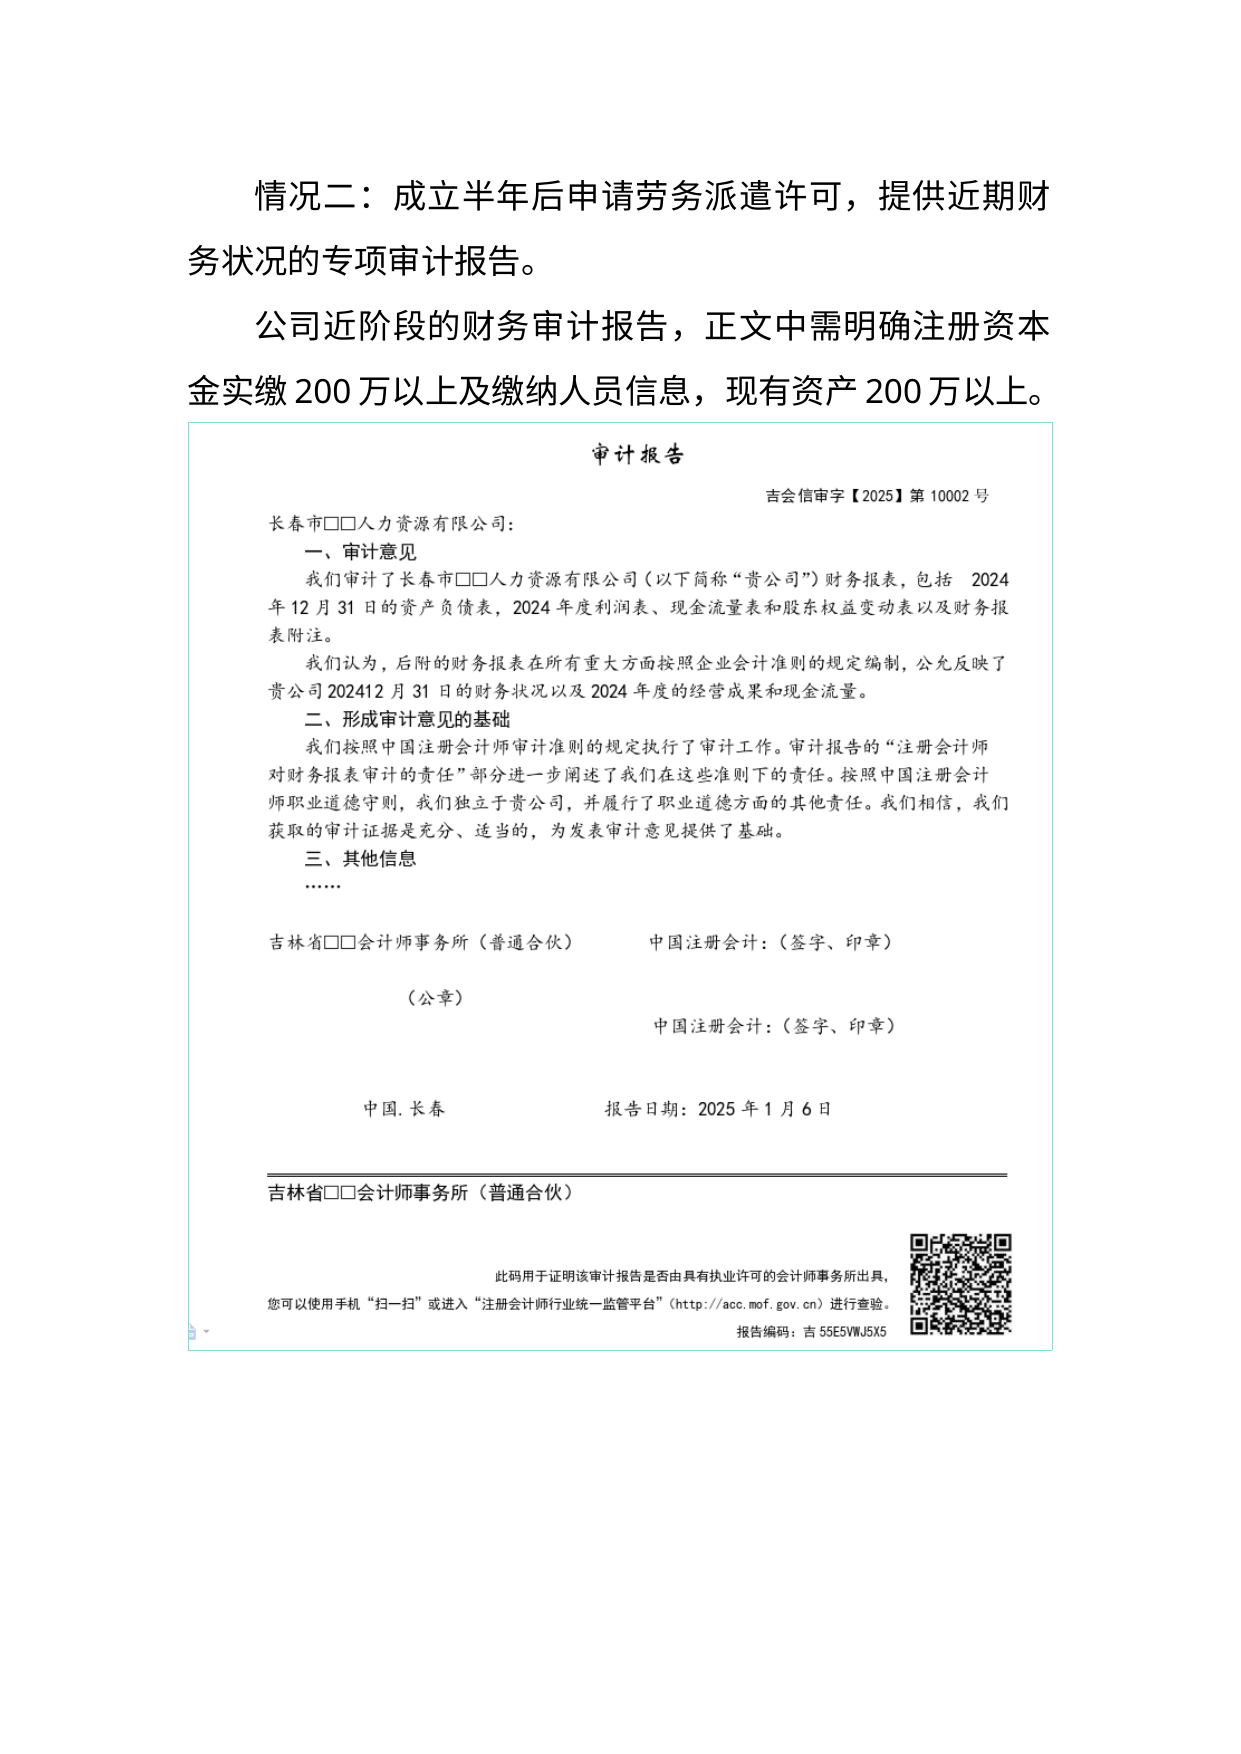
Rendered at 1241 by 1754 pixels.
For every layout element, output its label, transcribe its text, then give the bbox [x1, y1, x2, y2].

picture [189, 423, 1052, 1350]
text 情况二：成立半年后申请劳务派遣许可，提供近期财务状况的专项审计报告。 [187, 162, 1053, 292]
text 公司近阶段的财务审计报告，正文中需明确注册资本金实缴200万以上及缴纳人员信息，现有资产200万以上。 [187, 292, 1053, 422]
